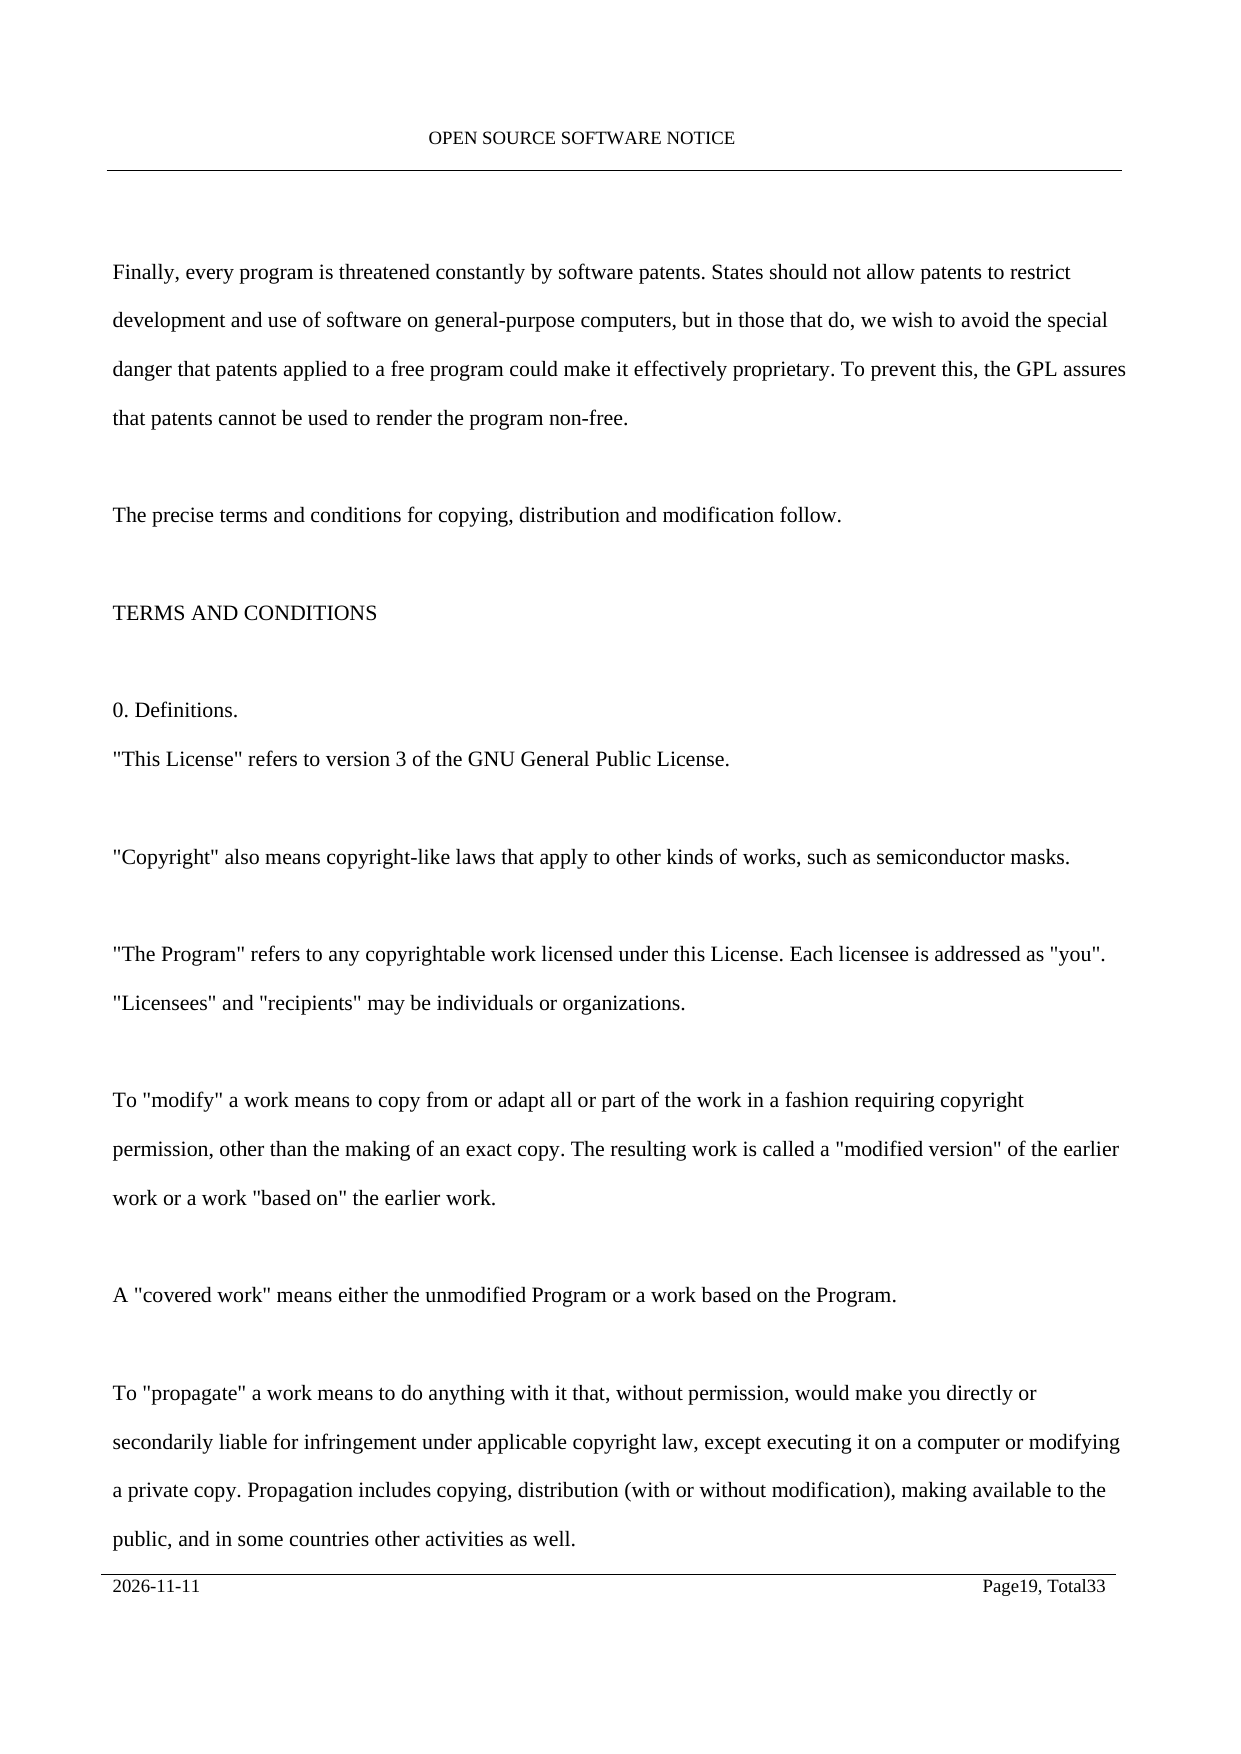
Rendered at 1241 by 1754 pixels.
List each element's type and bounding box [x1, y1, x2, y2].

text [112, 206, 1128, 1555]
